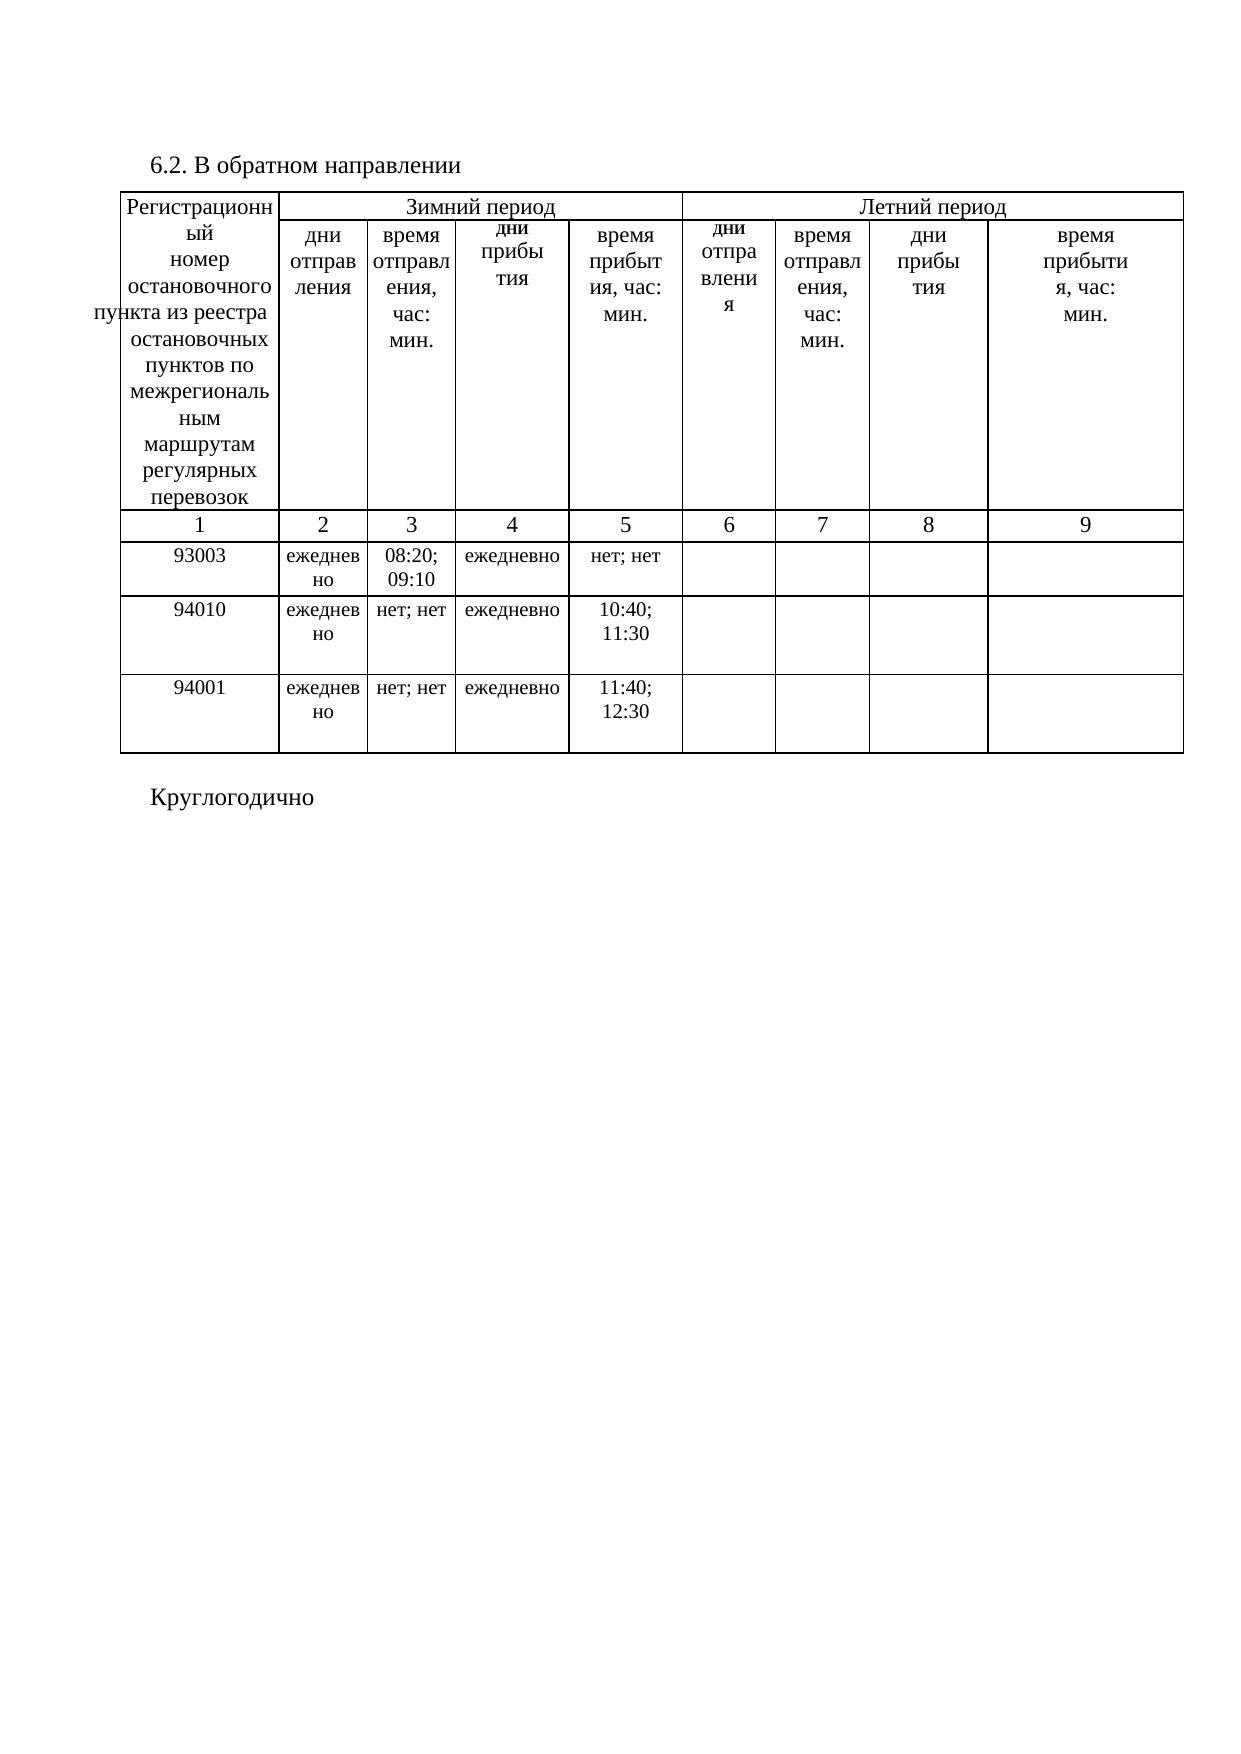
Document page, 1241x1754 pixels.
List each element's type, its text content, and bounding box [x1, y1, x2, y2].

table_cell 08:20; 09:10 [368, 543, 455, 595]
table_cell 4 [456, 511, 568, 541]
table_cell 11:40; 12:30 [570, 675, 682, 752]
table_cell ежедневно [456, 597, 568, 674]
table_cell дни отправ ления [280, 221, 367, 509]
table_cell [683, 597, 775, 674]
table_cell 5 [570, 511, 682, 541]
table_cell нет; нет [368, 597, 455, 674]
table_cell 2 [280, 511, 367, 541]
table_cell 9 [989, 511, 1183, 541]
table_cell ДНИ отпра влени я [683, 221, 775, 509]
table_cell [870, 543, 987, 595]
table_cell [683, 543, 775, 595]
table_cell [776, 543, 869, 595]
table_header Летний период [683, 193, 1183, 219]
table_cell время отправл ения, час: мин. [776, 221, 869, 509]
table_cell [989, 597, 1183, 674]
table_cell [776, 597, 869, 674]
table_cell время прибыт ия, час: мин. [570, 221, 682, 509]
table_cell 10:40; 11:30 [570, 597, 682, 674]
table_cell нет; нет [570, 543, 682, 595]
table_cell ежедневно [280, 543, 367, 595]
table_cell 7 [776, 511, 869, 541]
table_cell 8 [870, 511, 987, 541]
table_cell [683, 675, 775, 752]
table_cell [989, 543, 1183, 595]
table_cell 94010 [121, 597, 278, 674]
table_cell [870, 597, 987, 674]
table_cell ДНИ прибы тия [456, 221, 568, 509]
table_cell [776, 675, 869, 752]
text 6.2. В обратном направлении [150, 150, 1090, 179]
table_cell время прибыти я, час: мин. [989, 221, 1183, 509]
table_cell ежедневно [456, 543, 568, 595]
table_cell 3 [368, 511, 455, 541]
table_cell 1 [121, 511, 278, 541]
table_cell ежедневно [456, 675, 568, 752]
table_cell ежедневно [280, 675, 367, 752]
table_header Зимний период [280, 193, 682, 219]
table_header Регистрационный номер остановочного пункта из реестра остановочных пунктов по межрегиональным маршрутам регулярных перевозок [121, 193, 278, 509]
table_cell 6 [683, 511, 775, 541]
table_cell нет; нет [368, 675, 455, 752]
table_cell ежедневно [280, 597, 367, 674]
table_cell [989, 675, 1183, 752]
text Круглогодично [150, 782, 1090, 811]
table_cell 94001 [121, 675, 278, 752]
table_cell 93003 [121, 543, 278, 595]
table_cell дни прибы тия [870, 221, 987, 509]
table_cell время отправл ения, час: мин. [368, 221, 455, 509]
table_cell [870, 675, 987, 752]
